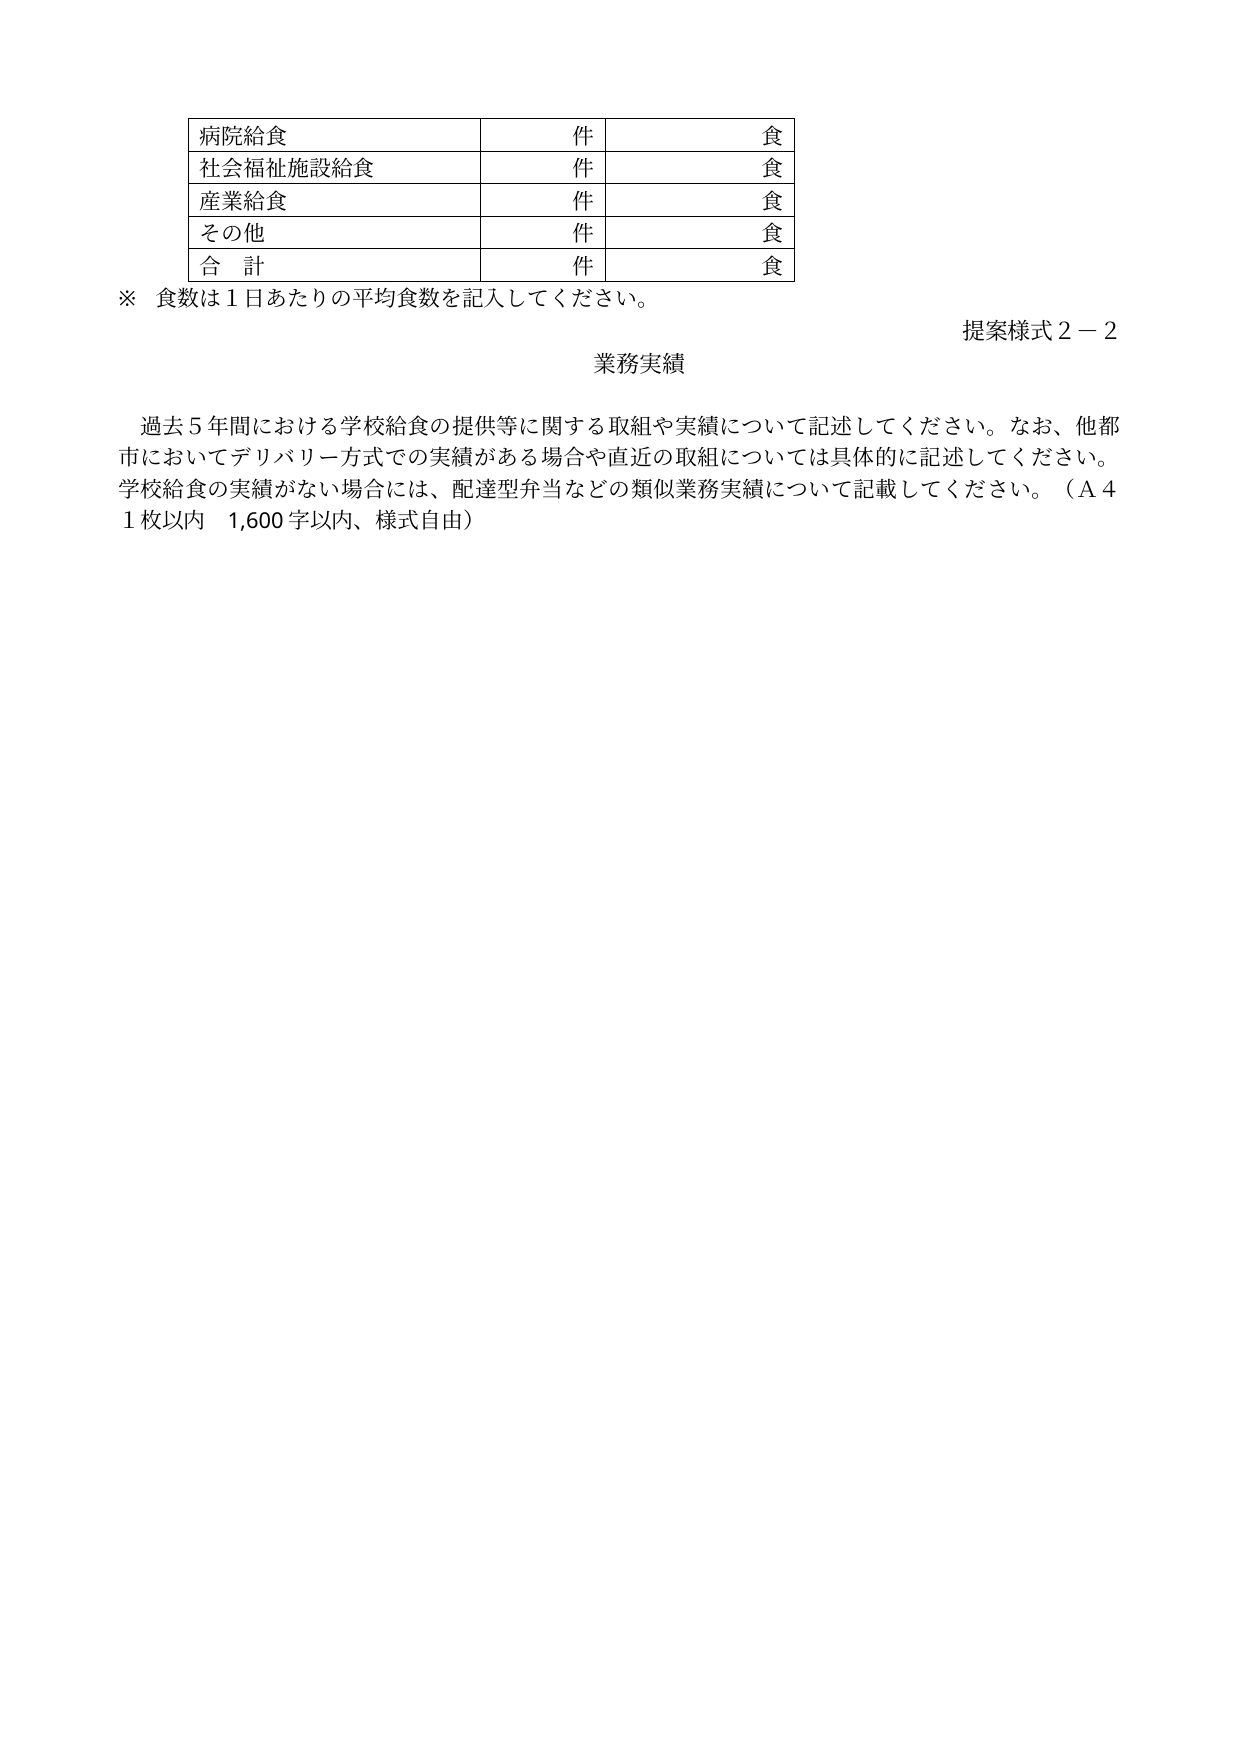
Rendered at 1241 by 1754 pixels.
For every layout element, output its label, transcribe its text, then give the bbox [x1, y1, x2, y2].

table_cell 件 [481, 217, 605, 248]
table_cell 食 [606, 184, 794, 216]
table_cell 食 [606, 152, 794, 183]
table_cell 社会福祉施設給食 [189, 152, 480, 183]
table_cell 食 [606, 119, 794, 151]
text 過去５年間における学校給食の提供等に関する取組や実績について記述してください。なお、他都市においてデリバリー方式での実績がある場合や直近の取組については具体的に記述してください。学校給食の実績がない場合には、配達型弁当などの類似業務実績について記載してください。（Ａ４ １枚以内 1,600字以内、様式自由） [118, 409, 1122, 535]
table_cell 件 [481, 184, 605, 216]
table_cell その他 [189, 217, 480, 248]
list 提案様式２－２ [156, 313, 1122, 346]
table_cell 合 計 [189, 249, 480, 281]
table_cell 食 [606, 217, 794, 248]
list 業務実績 [156, 346, 1122, 379]
table_cell 病院給食 [189, 119, 480, 151]
table_cell 件 [481, 152, 605, 183]
table_cell 件 [481, 119, 605, 151]
table_cell 産業給食 [189, 184, 480, 216]
table_cell 食 [606, 249, 794, 281]
table_cell 件 [481, 249, 605, 281]
list 食数は１日あたりの平均食数を記入してください。 [118, 282, 1122, 313]
